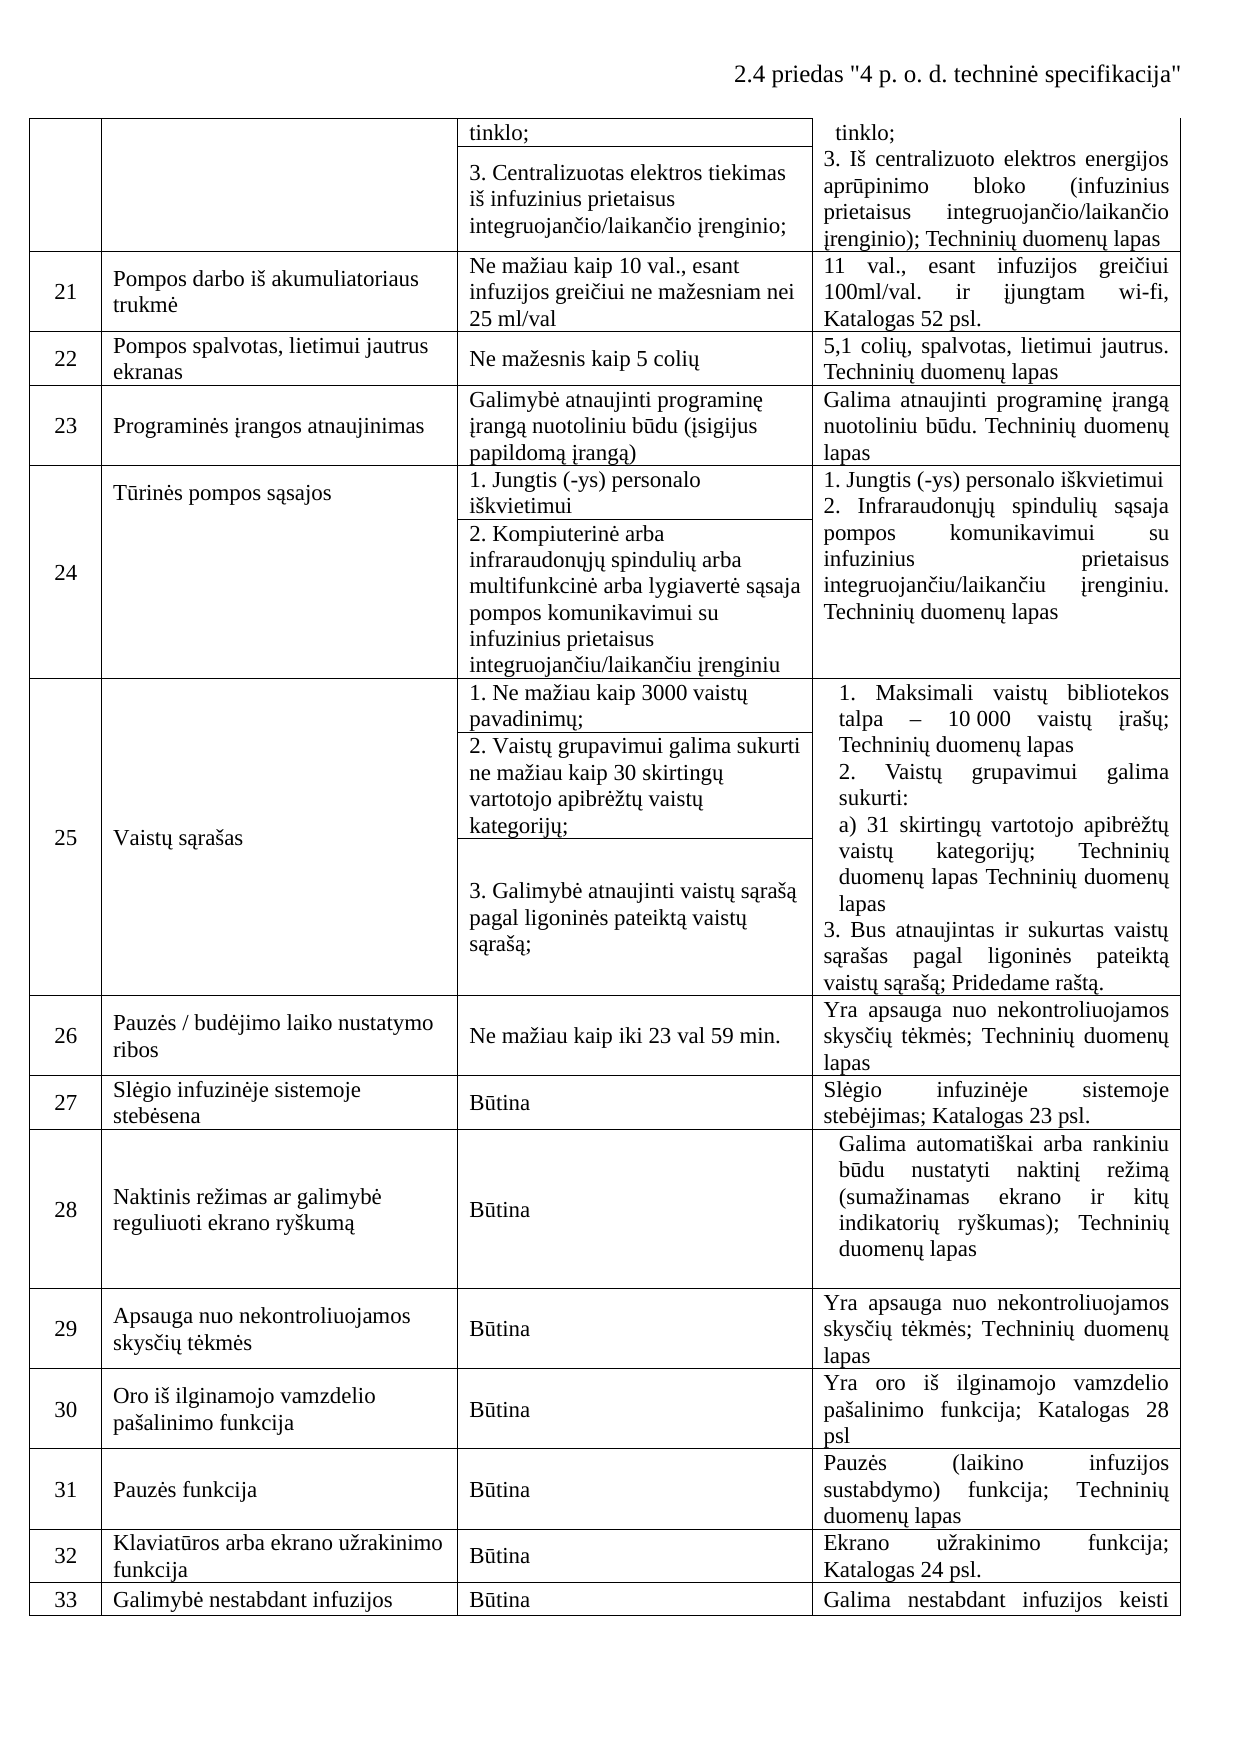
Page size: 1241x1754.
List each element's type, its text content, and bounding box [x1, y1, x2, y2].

table_cell [102, 519, 457, 678]
table_cell Būtina [458, 1369, 812, 1448]
table_cell 3. Galimybė atnaujinti vaistų sąrašą pagal ligoninės pateiktą vaistų sąrašą; [458, 839, 812, 995]
table_cell 1. Ne mažiau kaip 3000 vaistų pavadinimų; [458, 679, 812, 732]
table_cell Ne mažesnis kaip 5 colių [458, 332, 812, 385]
table_cell Yra apsauga nuo nekontroliuojamos skysčių tėkmės; Techninių duomenų lapas [813, 1289, 1180, 1368]
table_cell 32 [30, 1530, 101, 1582]
table_cell Galima atnaujinti programinę įrangą nuotoliniu būdu. Techninių duomenų lapas [813, 386, 1180, 465]
table_cell 11 val., esant infuzijos greičiui 100ml/val. ir įjungtam wi-fi, Katalogas 52 psl. [813, 252, 1180, 331]
table_cell 28 [30, 1130, 101, 1288]
table_cell 29 [30, 1289, 101, 1368]
table_cell 1. Maksimali vaistų bibliotekos talpa – 10 000 vaistų įrašų; Techninių duomenų lapas 2. Vaistų grupavimui galima sukurti: a) 31 skirtingų vartotojo apibrėžtų vaistų kategorijų; Techninių duomenų lapas Techninių duomenų lapas 3. Bus atnaujintas ir sukurtas vaistų sąrašas pagal ligoninės pateiktą vaistų sąrašą; Pridedame raštą. [813, 679, 1180, 995]
table_cell Programinės įrangos atnaujinimas [102, 386, 457, 465]
table_cell Apsauga nuo nekontroliuojamos skysčių tėkmės [102, 1289, 457, 1368]
table_cell Būtina [458, 1289, 812, 1368]
table_cell Pompos darbo iš akumuliatoriaus trukmė [102, 252, 457, 331]
table_cell Pauzės (laikino infuzijos sustabdymo) funkcija; Techninių duomenų lapas [813, 1449, 1180, 1528]
table_cell Klaviatūros arba ekrano užrakinimo funkcija [102, 1530, 457, 1582]
table_cell Vaistų sąrašas [102, 679, 457, 995]
table_cell 26 [30, 996, 101, 1075]
table_cell 33 [30, 1583, 101, 1615]
table_cell 24 [30, 466, 101, 678]
table_cell Tūrinės pompos sąsajos [102, 466, 457, 519]
table_cell Ekrano užrakinimo funkcija; Katalogas 24 psl. [813, 1530, 1180, 1582]
table_cell Pauzės / budėjimo laiko nustatymo ribos [102, 996, 457, 1075]
table_cell 2. Kompiuterinė arba infraraudonųjų spindulių arba multifunkcinė arba lygiavertė sąsaja pompos komunikavimui su infuzinius prietaisus integruojančiu/laikančiu įrenginiu [458, 520, 812, 678]
table_cell 31 [30, 1449, 101, 1528]
table_cell Būtina [458, 1583, 812, 1615]
table_cell 1. Jungtis (-ys) personalo iškvietimui 2. Infraraudonųjų spindulių sąsaja pompos komunikavimui su infuzinius prietaisus integruojančiu/laikančiu įrenginiu. Techninių duomenų lapas [813, 466, 1180, 678]
table_cell Ne mažiau kaip 10 val., esant infuzijos greičiui ne mažesniam nei 25 ml/val [458, 252, 812, 331]
table_cell Būtina [458, 1130, 812, 1288]
table_cell Naktinis režimas ar galimybė reguliuoti ekrano ryškumą [102, 1130, 457, 1288]
table_cell 25 [30, 679, 101, 995]
table_cell Galima automatiškai arba rankiniu būdu nustatyti naktinį režimą (sumažinamas ekrano ir kitų indikatorių ryškumas); Techninių duomenų lapas [813, 1130, 1180, 1288]
table_cell Ne mažiau kaip iki 23 val 59 min. [458, 996, 812, 1075]
table_cell Būtina [458, 1076, 812, 1129]
table_cell 21 [30, 252, 101, 331]
table_cell 2. Vaistų grupavimui galima sukurti ne mažiau kaip 30 skirtingų vartotojo apibrėžtų vaistų kategorijų; [458, 733, 812, 838]
table_cell Pompos spalvotas, lietimui jautrus ekranas [102, 332, 457, 385]
table_cell 30 [30, 1369, 101, 1448]
table_cell Būtina [458, 1530, 812, 1582]
table_cell 5,1 colių, spalvotas, lietimui jautrus. Techninių duomenų lapas [813, 332, 1180, 385]
table_cell Slėgio infuzinėje sistemoje stebėsena [102, 1076, 457, 1129]
table_cell Oro iš ilginamojo vamzdelio pašalinimo funkcija [102, 1369, 457, 1448]
table_cell Yra oro iš ilginamojo vamzdelio pašalinimo funkcija; Katalogas 28 psl [813, 1369, 1180, 1448]
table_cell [102, 1583, 457, 1615]
table_cell 23 [30, 386, 101, 465]
table_cell Pauzės funkcija [102, 1449, 457, 1528]
table_cell Slėgio infuzinėje sistemoje stebėjimas; Katalogas 23 psl. [813, 1076, 1180, 1129]
table_cell Galimybė atnaujinti programinę įrangą nuotoliniu būdu (įsigijus papildomą įrangą) [458, 386, 812, 465]
table_cell 3. Centralizuotas elektros tiekimas iš infuzinius prietaisus integruojančio/laikančio įrenginio; [458, 147, 812, 251]
table_cell Būtina [458, 1449, 812, 1528]
table_cell 1. Jungtis (-ys) personalo iškvietimui [458, 466, 812, 519]
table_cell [458, 119, 812, 146]
table_cell Yra apsauga nuo nekontroliuojamos skysčių tėkmės; Techninių duomenų lapas [813, 996, 1180, 1075]
table_cell 27 [30, 1076, 101, 1129]
table_cell 22 [30, 332, 101, 385]
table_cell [813, 1583, 1180, 1615]
